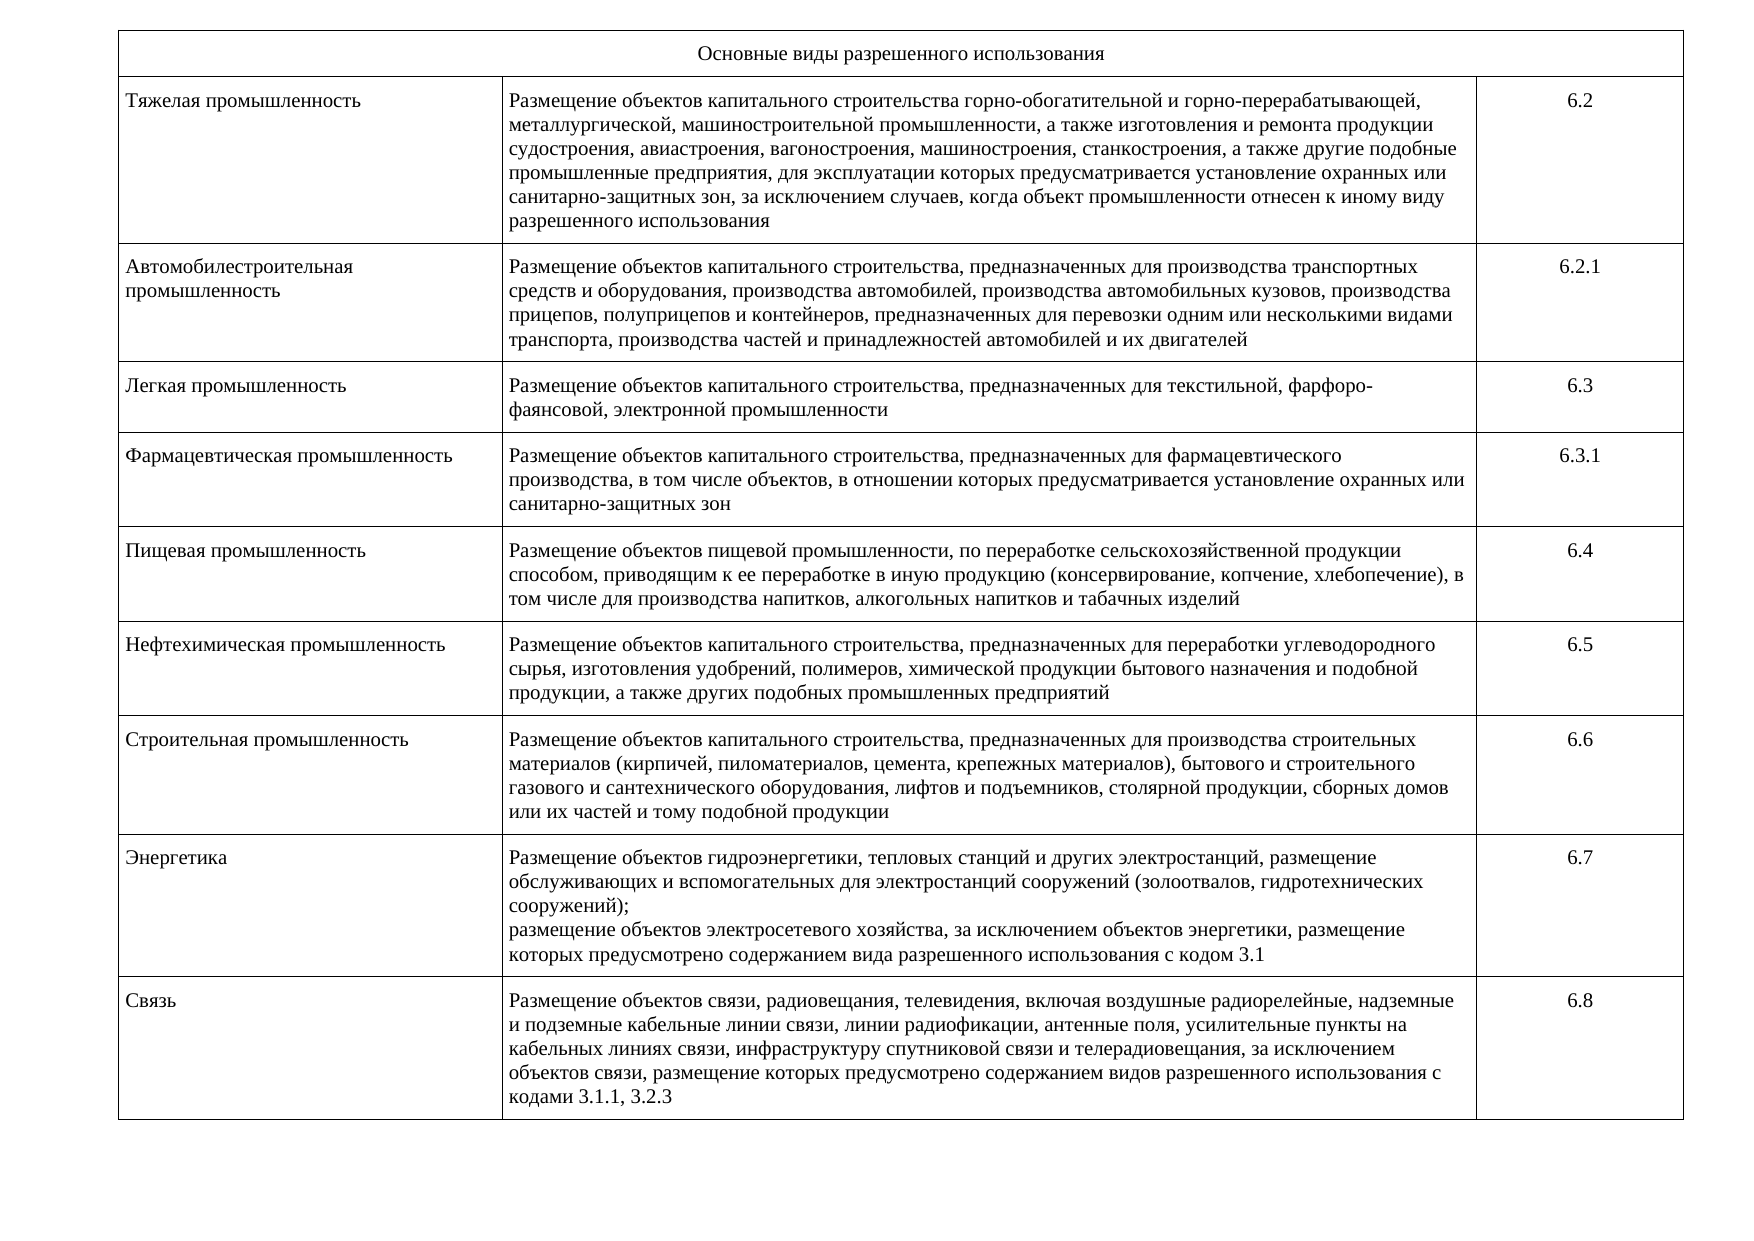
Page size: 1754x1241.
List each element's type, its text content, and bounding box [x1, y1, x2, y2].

table_cell Легкая промышленность [119, 362, 502, 432]
table_cell Пищевая промышленность [119, 527, 502, 621]
table_cell Размещение объектов капитального строительства горно-обогатительной и горно-перерабатывающей, металлургической, машиностроительной промышленности, а также изготовления и ремонта продукции судостроения, авиастроения, вагоностроения, машиностроения, станкостроения, а также другие подобные промышленные предприятия, для эксплуатации которых предусматривается установление охранных или санитарно-защитных зон, за исключением случаев, когда объект промышленности отнесен к иному виду разрешенного использования [503, 77, 1476, 243]
table_cell Связь [119, 977, 502, 1119]
table_cell Размещение объектов капитального строительства, предназначенных для текстильной, фарфоро-фаянсовой, электронной промышленности [503, 362, 1476, 432]
table_cell 6.5 [1477, 622, 1683, 715]
table_cell Фармацевтическая промышленность [119, 433, 502, 526]
table_cell Нефтехимическая промышленность [119, 622, 502, 715]
table_cell Тяжелая промышленность [119, 77, 502, 243]
table_cell 6.2.1 [1477, 244, 1683, 361]
table_cell Размещение объектов пищевой промышленности, по переработке сельскохозяйственной продукции способом, приводящим к ее переработке в иную продукцию (консервирование, копчение, хлебопечение), в том числе для производства напитков, алкогольных напитков и табачных изделий [503, 527, 1476, 621]
table_cell 6.7 [1477, 835, 1683, 976]
table_cell Размещение объектов гидроэнергетики, тепловых станций и других электростанций, размещение обслуживающих и вспомогательных для электростанций сооружений (золоотвалов, гидротехнических сооружений); размещение объектов электросетевого хозяйства, за исключением объектов энергетики, размещение которых предусмотрено содержанием вида разрешенного использования с кодом 3.1 [503, 835, 1476, 976]
table_cell Основные виды разрешенного использования [119, 31, 1683, 76]
table_cell Размещение объектов капитального строительства, предназначенных для производства строительных материалов (кирпичей, пиломатериалов, цемента, крепежных материалов), бытового и строительного газового и сантехнического оборудования, лифтов и подъемников, столярной продукции, сборных домов или их частей и тому подобной продукции [503, 716, 1476, 833]
table_cell Автомобилестроительная промышленность [119, 244, 502, 361]
table_cell Размещение объектов капитального строительства, предназначенных для фармацевтического производства, в том числе объектов, в отношении которых предусматривается установление охранных или санитарно-защитных зон [503, 433, 1476, 526]
table_cell Размещение объектов связи, радиовещания, телевидения, включая воздушные радиорелейные, надземные и подземные кабельные линии связи, линии радиофикации, антенные поля, усилительные пункты на кабельных линиях связи, инфраструктуру спутниковой связи и телерадиовещания, за исключением объектов связи, размещение которых предусмотрено содержанием видов разрешенного использования с кодами 3.1.1, 3.2.3 [503, 977, 1476, 1119]
table_cell Энергетика [119, 835, 502, 976]
table_cell 6.8 [1477, 977, 1683, 1119]
table_cell Размещение объектов капитального строительства, предназначенных для производства транспортных средств и оборудования, производства автомобилей, производства автомобильных кузовов, производства прицепов, полуприцепов и контейнеров, предназначенных для перевозки одним или несколькими видами транспорта, производства частей и принадлежностей автомобилей и их двигателей [503, 244, 1476, 361]
table_cell 6.3 [1477, 362, 1683, 432]
table_cell 6.3.1 [1477, 433, 1683, 526]
table_cell 6.6 [1477, 716, 1683, 833]
table_cell 6.4 [1477, 527, 1683, 621]
table_cell 6.2 [1477, 77, 1683, 243]
table_cell Строительная промышленность [119, 716, 502, 833]
table_cell Размещение объектов капитального строительства, предназначенных для переработки углеводородного сырья, изготовления удобрений, полимеров, химической продукции бытового назначения и подобной продукции, а также других подобных промышленных предприятий [503, 622, 1476, 715]
